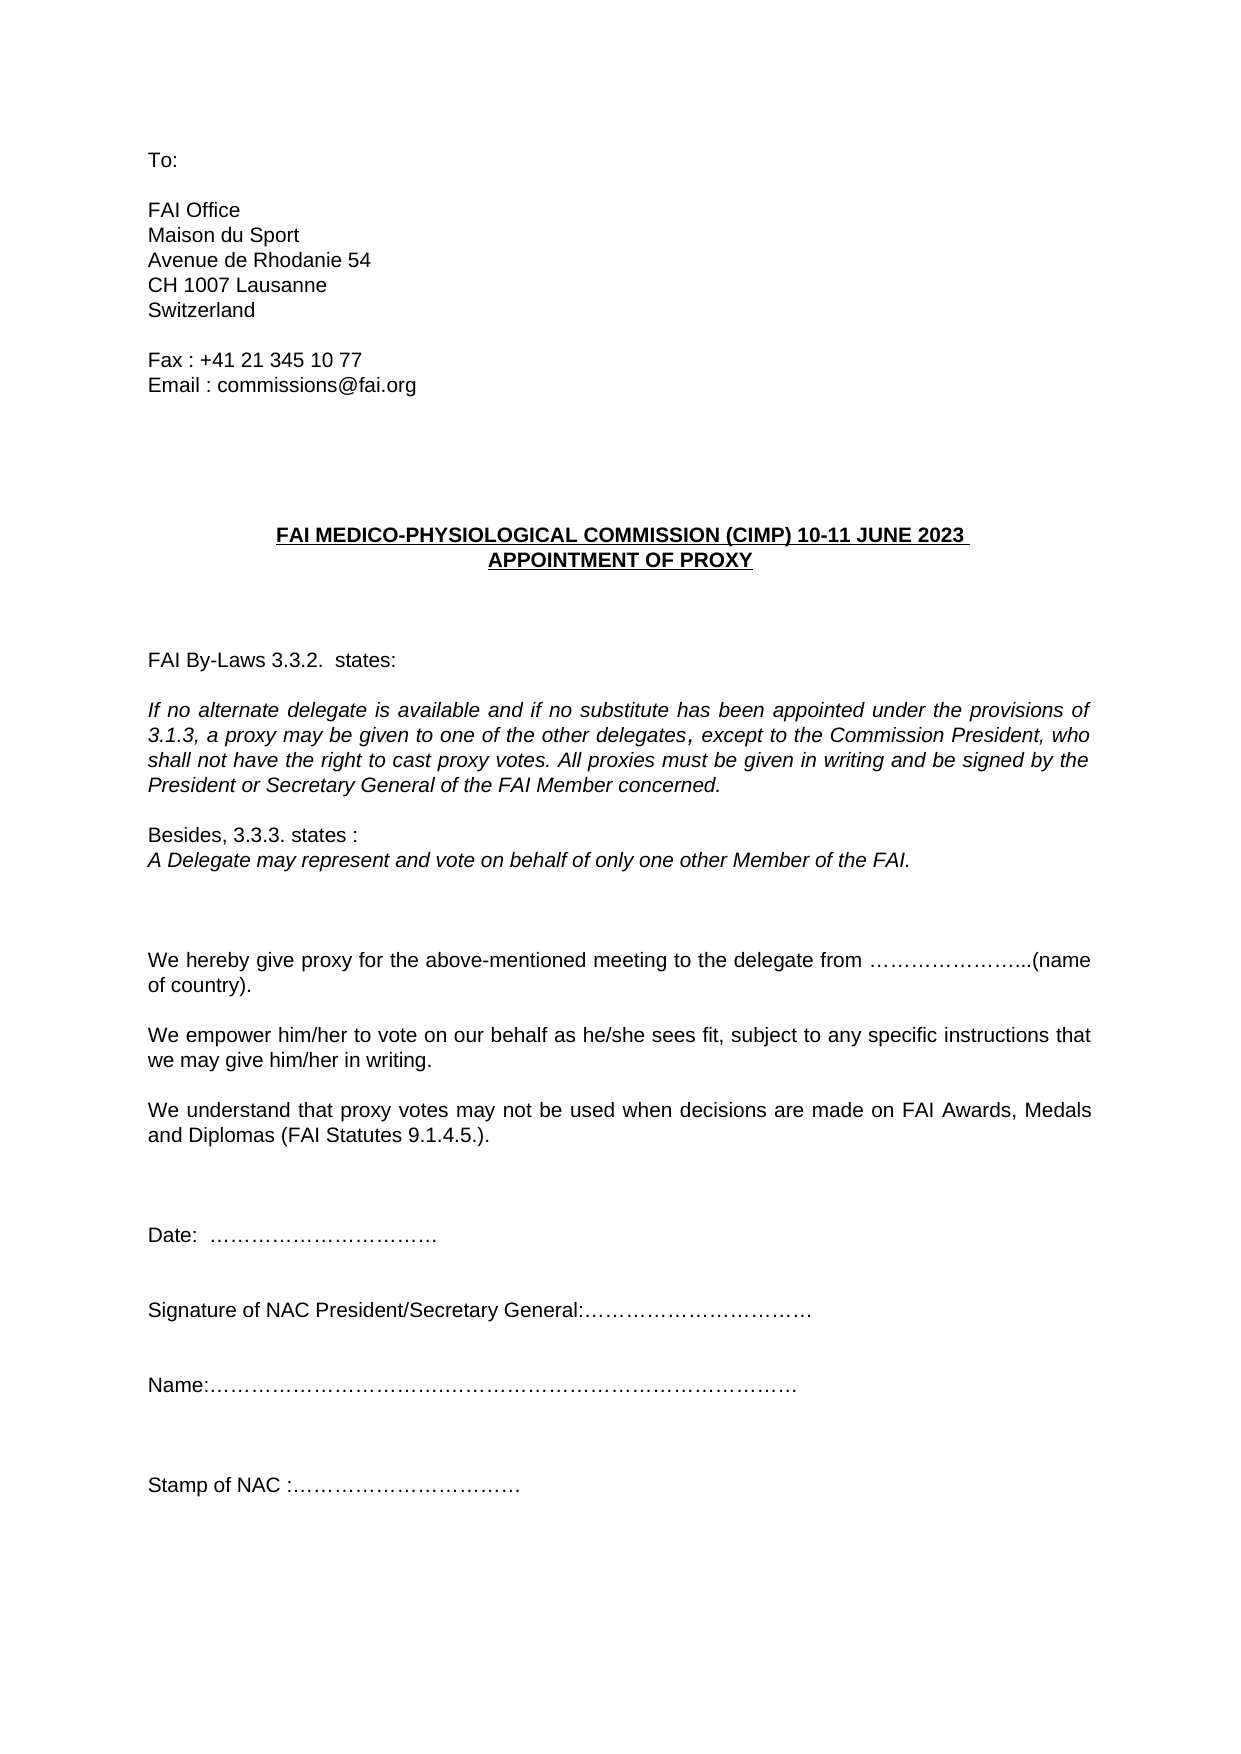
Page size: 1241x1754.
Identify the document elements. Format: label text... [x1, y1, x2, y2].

text If no alternate delegate is available and if no substitute has been appointed under the provisions of 3.1.3, a proxy may be given to one of the other delegates, except to the Commission President, who shall not have the right to cast proxy votes. All proxies must be given in writing and be signed by the President or Secretary General of the FAI Member concerned. [148, 698, 1093, 798]
text Fax : +41 21 345 10 77 [148, 348, 1093, 373]
text Date: …………………………… [148, 1223, 1093, 1248]
text APPOINTMENT OF PROXY [148, 548, 1093, 573]
text We understand that proxy votes may not be used when decisions are made on FAI Awards, Medals and Diplomas (FAI Statutes 9.1.4.5.). [148, 1098, 1093, 1148]
text Name:…………………………….…………………………………………… [148, 1373, 1093, 1398]
text Stamp of NAC :…………………………… [148, 1473, 1093, 1498]
text Switzerland [148, 298, 1093, 323]
text We hereby give proxy for the above-mentioned meeting to the delegate from …………………...(name of country). [148, 948, 1093, 998]
text Maison du Sport [148, 223, 1093, 248]
text FAI Office [148, 198, 1093, 223]
text FAI By-Laws 3.3.2. states: [148, 648, 1093, 673]
text Avenue de Rhodanie 54 [148, 248, 1093, 273]
text CH 1007 Lausanne [148, 273, 1093, 298]
text Signature of NAC President/Secretary General:…………………………… [148, 1298, 1093, 1323]
text A Delegate may represent and vote on behalf of only one other Member of the FAI. [148, 848, 1093, 873]
text Email : commissions@fai.org [148, 373, 1093, 398]
text To: [148, 148, 1093, 173]
text FAI MEDICO-PHYSIOLOGICAL COMMISSION (CIMP) 10-11 JUNE 2023 [148, 523, 1093, 548]
text Besides, 3.3.3. states : [148, 823, 1093, 848]
text We empower him/her to vote on our behalf as he/she sees fit, subject to any specific instructions that we may give him/her in writing. [148, 1023, 1093, 1073]
